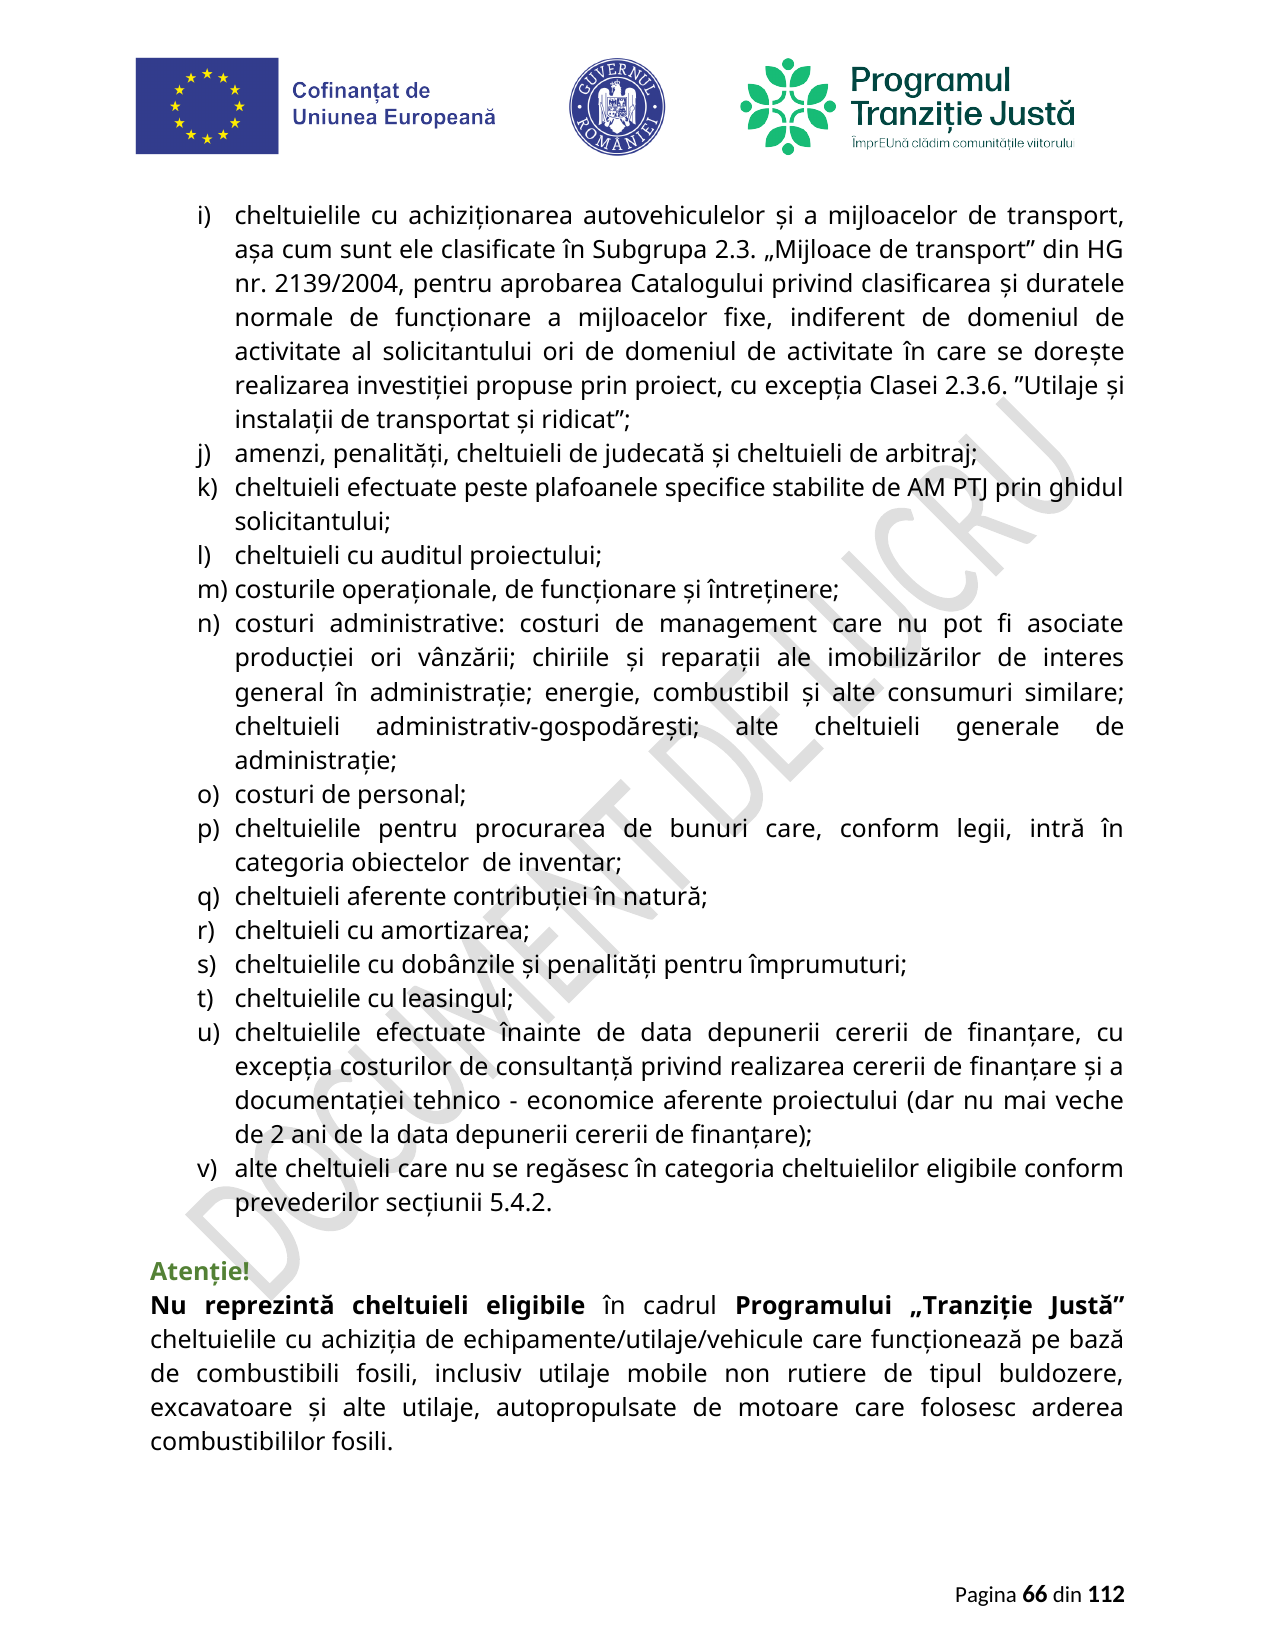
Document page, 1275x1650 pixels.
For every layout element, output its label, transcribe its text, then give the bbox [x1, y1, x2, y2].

list cheltuieli efectuate peste plafoanele specifice stabilite de AM PTJ prin ghidul solicitantului; [197, 470, 1125, 538]
list cheltuielile efectuate înainte de data depunerii cererii de finanțare, cu excepția costurilor de consultanță privind realizarea cererii de finanțare și a documentației tehnico - economice aferente proiectului (dar nu mai veche de 2 ani de la data depunerii cererii de finanțare); [197, 1015, 1125, 1151]
list costurile operaţionale, de funcţionare şi întreţinere; [197, 572, 1125, 606]
text Nu reprezintă cheltuieli eligibile în cadrul Programului „Tranziție Justă” cheltuielile cu achiziția de echipamente/utilaje/vehicule care funcționează pe bază de combustibili fosili, inclusiv utilaje mobile non rutiere de tipul buldozere, excavatoare și alte utilaje, autopropulsate de motoare care folosesc arderea combustibililor fosili. [150, 1287, 1125, 1458]
list cheltuieli aferente contribuției în natură; [197, 878, 1125, 913]
list cheltuielile cu achiziţionarea autovehiculelor şi a mijloacelor de transport, aşa cum sunt ele clasificate în Subgrupa 2.3. „Mijloace de transport” din HG nr. 2139/2004, pentru aprobarea Catalogului privind clasificarea şi duratele normale de funcţionare a mijloacelor fixe, indiferent de domeniul de activitate al solicitantului ori de domeniul de activitate în care se doreşte realizarea investiției propuse prin proiect, cu excepția Clasei 2.3.6. ”Utilaje şi instalaţii de transportat şi ridicat”; [197, 197, 1125, 436]
list amenzi, penalități, cheltuieli de judecată şi cheltuieli de arbitraj; [197, 436, 1125, 470]
list costuri de personal; [197, 776, 1125, 810]
list cheltuieli cu amortizarea; [197, 913, 1125, 947]
list alte cheltuieli care nu se regăsesc în categoria cheltuielilor eligibile conform prevederilor secțiunii 5.4.2. [197, 1151, 1125, 1219]
text Atenție! [150, 1253, 1125, 1287]
list cheltuieli cu auditul proiectului; [197, 538, 1125, 572]
list cheltuielile pentru procurarea de bunuri care, conform legii, intră în categoria obiectelor de inventar; [197, 810, 1125, 878]
list cheltuielile cu dobânzile și penalități pentru împrumuturi; [197, 947, 1125, 981]
list costuri administrative: costuri de management care nu pot fi asociate producţiei ori vânzării; chiriile şi reparaţii ale imobilizărilor de interes general în administraţie; energie, combustibil şi alte consumuri similare; cheltuieli administrativ-gospodăreşti; alte cheltuieli generale de administraţie; [197, 606, 1125, 776]
list cheltuielile cu leasingul; [197, 981, 1125, 1015]
